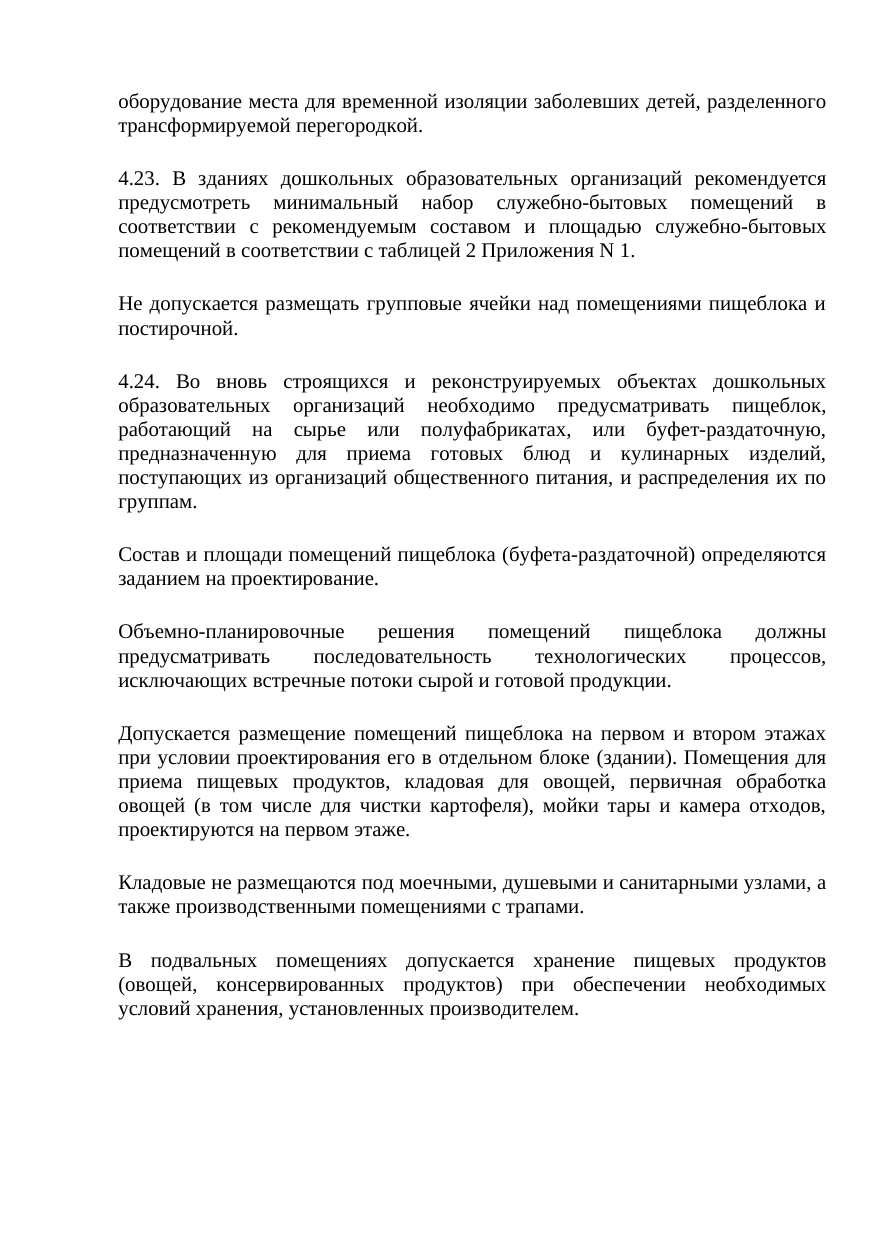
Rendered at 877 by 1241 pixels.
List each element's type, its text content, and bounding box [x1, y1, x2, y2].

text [118, 89, 827, 137]
text Не допускается размещать групповые ячейки над помещениями пищеблока и постирочной. [118, 291, 827, 339]
text 4.23. В зданиях дошкольных образовательных организаций рекомендуется предусмотреть минимальный набор служебно-бытовых помещений в соответствии с рекомендуемым составом и площадью служебно-бытовых помещений в соответствии с таблицей 2 Приложения N 1. [118, 166, 827, 262]
text В подвальных помещениях допускается хранение пищевых продуктов (овощей, консервированных продуктов) при обеспечении необходимых условий хранения, установленных производителем. [118, 948, 827, 1020]
text Кладовые не размещаются под моечными, душевыми и санитарными узлами, а также производственными помещениями с трапами. [118, 870, 827, 918]
text Допускается размещение помещений пищеблока на первом и втором этажах при условии проектирования его в отдельном блоке (здании). Помещения для приема пищевых продуктов, кладовая для овощей, первичная обработка овощей (в том числе для чистки картофеля), мойки тары и камера отходов, проектируются на первом этаже. [118, 721, 827, 841]
text Состав и площади помещений пищеблока (буфета-раздаточной) определяются заданием на проектирование. [118, 542, 827, 590]
text 4.24. Во вновь строящихся и реконструируемых объектах дошкольных образовательных организаций необходимо предусматривать пищеблок, работающий на сырье или полуфабрикатах, или буфет-раздаточную, предназначенную для приема готовых блюд и кулинарных изделий, поступающих из организаций общественного питания, и распределения их по группам. [118, 369, 827, 513]
text Объемно-планировочные решения помещений пищеблока должны предусматривать последовательность технологических процессов, исключающих встречные потоки сырой и готовой продукции. [118, 619, 827, 692]
